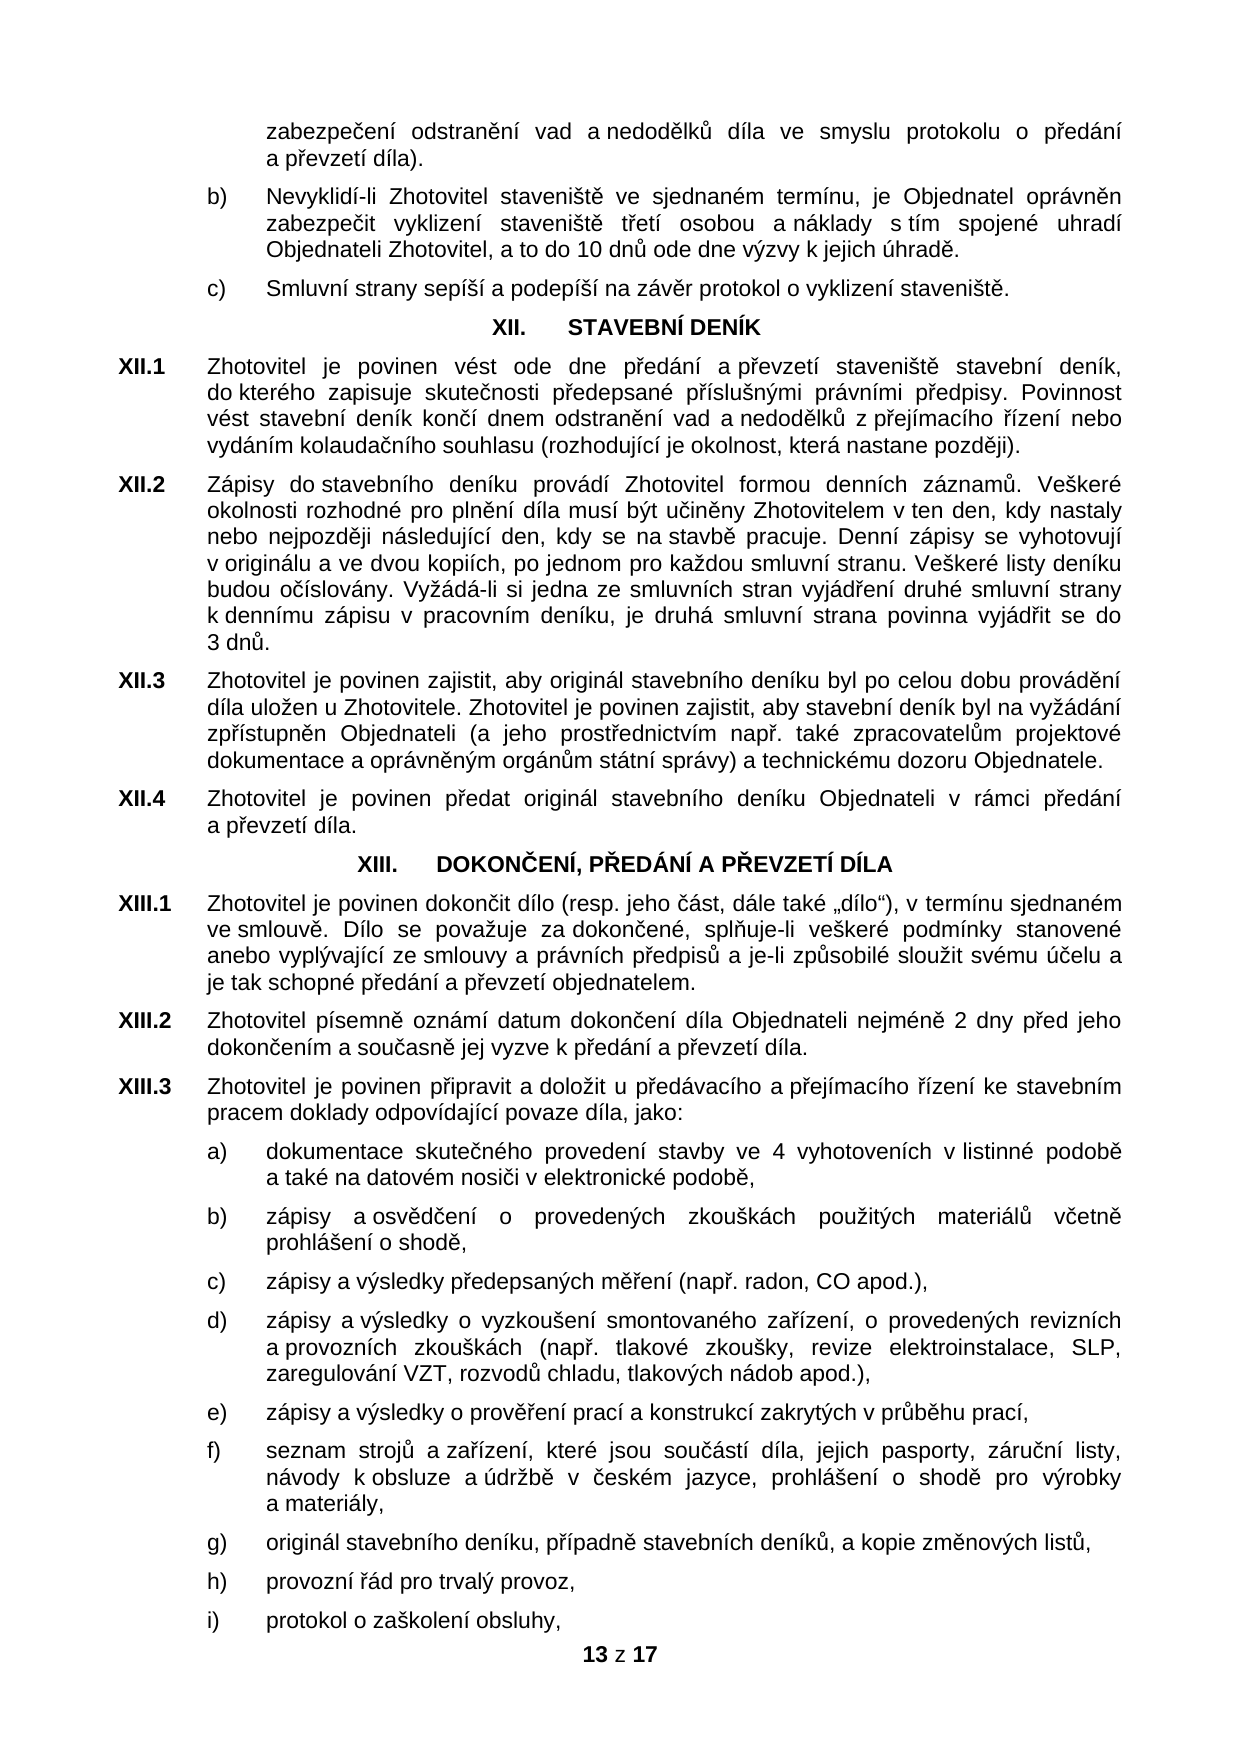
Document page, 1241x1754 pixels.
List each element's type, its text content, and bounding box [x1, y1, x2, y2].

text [207, 118, 1122, 171]
text provozní řád pro trvalý provoz, [207, 1568, 1122, 1594]
text zápisy a výsledky o prověření prací a konstrukcí zakrytých v průběhu prací, [207, 1399, 1122, 1425]
text zápisy a výsledky o vyzkoušení smontovaného zařízení, o provedených revizních a provozních zkouškách (např. tlakové zkoušky, revize elektroinstalace, SLP, zaregulování VZT, rozvodů chladu, tlakových nádob apod.), [207, 1307, 1122, 1386]
text Zhotovitel je povinen dokončit dílo (resp. jeho část, dále také „dílo“), v termínu sjednaném ve smlouvě. Dílo se považuje za dokončené, splňuje-li veškeré podmínky stanovené anebo vyplývající ze smlouvy a právních předpisů a je-li způsobilé sloužit svému účelu a je tak schopné předání a převzetí objednatelem. [118, 889, 1122, 995]
text Zhotovitel je povinen připravit a doložit u předávacího a přejímacího řízení ke stavebním pracem doklady odpovídající povaze díla, jako: [118, 1073, 1122, 1125]
text Zhotovitel je povinen předat originál stavebního deníku Objednateli v rámci předání a převzetí díla. [118, 785, 1122, 838]
text protokol o zaškolení obsluhy, [207, 1607, 1122, 1633]
text seznam strojů a zařízení, které jsou součástí díla, jejich pasporty, záruční listy, návody k obsluze a údržbě v českém jazyce, prohlášení o shodě pro výrobky a materiály, [207, 1437, 1122, 1517]
text Zhotovitel je povinen zajistit, aby originál stavebního deníku byl po celou dobu provádění díla uložen u Zhotovitele. Zhotovitel je povinen zajistit, aby stavební deník byl na vyžádání zpřístupněn Objednateli (a jeho prostřednictvím např. také zpracovatelům projektové dokumentace a oprávněným orgánům státní správy) a technickému dozoru Objednatele. [118, 667, 1122, 773]
text Nevyklidí-li Zhotovitel staveniště ve sjednaném termínu, je Objednatel oprávněn zabezpečit vyklizení staveniště třetí osobou a náklady s tím spojené uhradí Objednateli Zhotovitel, a to do 10 dnů ode dne výzvy k jejich úhradě. [207, 183, 1122, 262]
text Zhotovitel písemně oznámí datum dokončení díla Objednateli nejméně 2 dny před jeho dokončením a současně jej vyzve k předání a převzetí díla. [118, 1007, 1122, 1060]
text zápisy a osvědčení o provedených zkouškách použitých materiálů včetně prohlášení o shodě, [207, 1203, 1122, 1256]
subtitle Stavební deník [148, 314, 1122, 340]
text Zhotovitel je povinen vést ode dne předání a převzetí staveniště stavební deník, do kterého zapisuje skutečnosti předepsané příslušnými právními předpisy. Povinnost vést stavební deník končí dnem odstranění vad a nedodělků z přejímacího řízení nebo vydáním kolaudačního souhlasu (rozhodující je okolnost, která nastane později). [118, 353, 1122, 458]
text zápisy a výsledky předepsaných měření (např. radon, CO apod.), [207, 1268, 1122, 1294]
text Smluvní strany sepíší a podepíší na závěr protokol o vyklizení staveniště. [207, 275, 1122, 301]
text originál stavebního deníku, případně stavebních deníků, a kopie změnových listů, [207, 1529, 1122, 1555]
text Zápisy do stavebního deníku provádí Zhotovitel formou denních záznamů. Veškeré okolnosti rozhodné pro plnění díla musí být učiněny Zhotovitelem v ten den, kdy nastaly nebo nejpozději následující den, kdy se na stavbě pracuje. Denní zápisy se vyhotovují v originálu a ve dvou kopiích, po jednom pro každou smluvní stranu. Veškeré listy deníku budou očíslovány. Vyžádá-li si jedna ze smluvních stran vyjádření druhé smluvní strany k dennímu zápisu v pracovním deníku, je druhá smluvní strana povinna vyjádřit se do 3 dnů. [118, 471, 1122, 655]
text dokumentace skutečného provedení stavby ve 4 vyhotoveních v listinné podobě a také na datovém nosiči v elektronické podobě, [207, 1138, 1122, 1191]
subtitle DOKONČENÍ, PŘEDÁNÍ A PŘEVZETÍ DÍLA [148, 851, 1122, 877]
